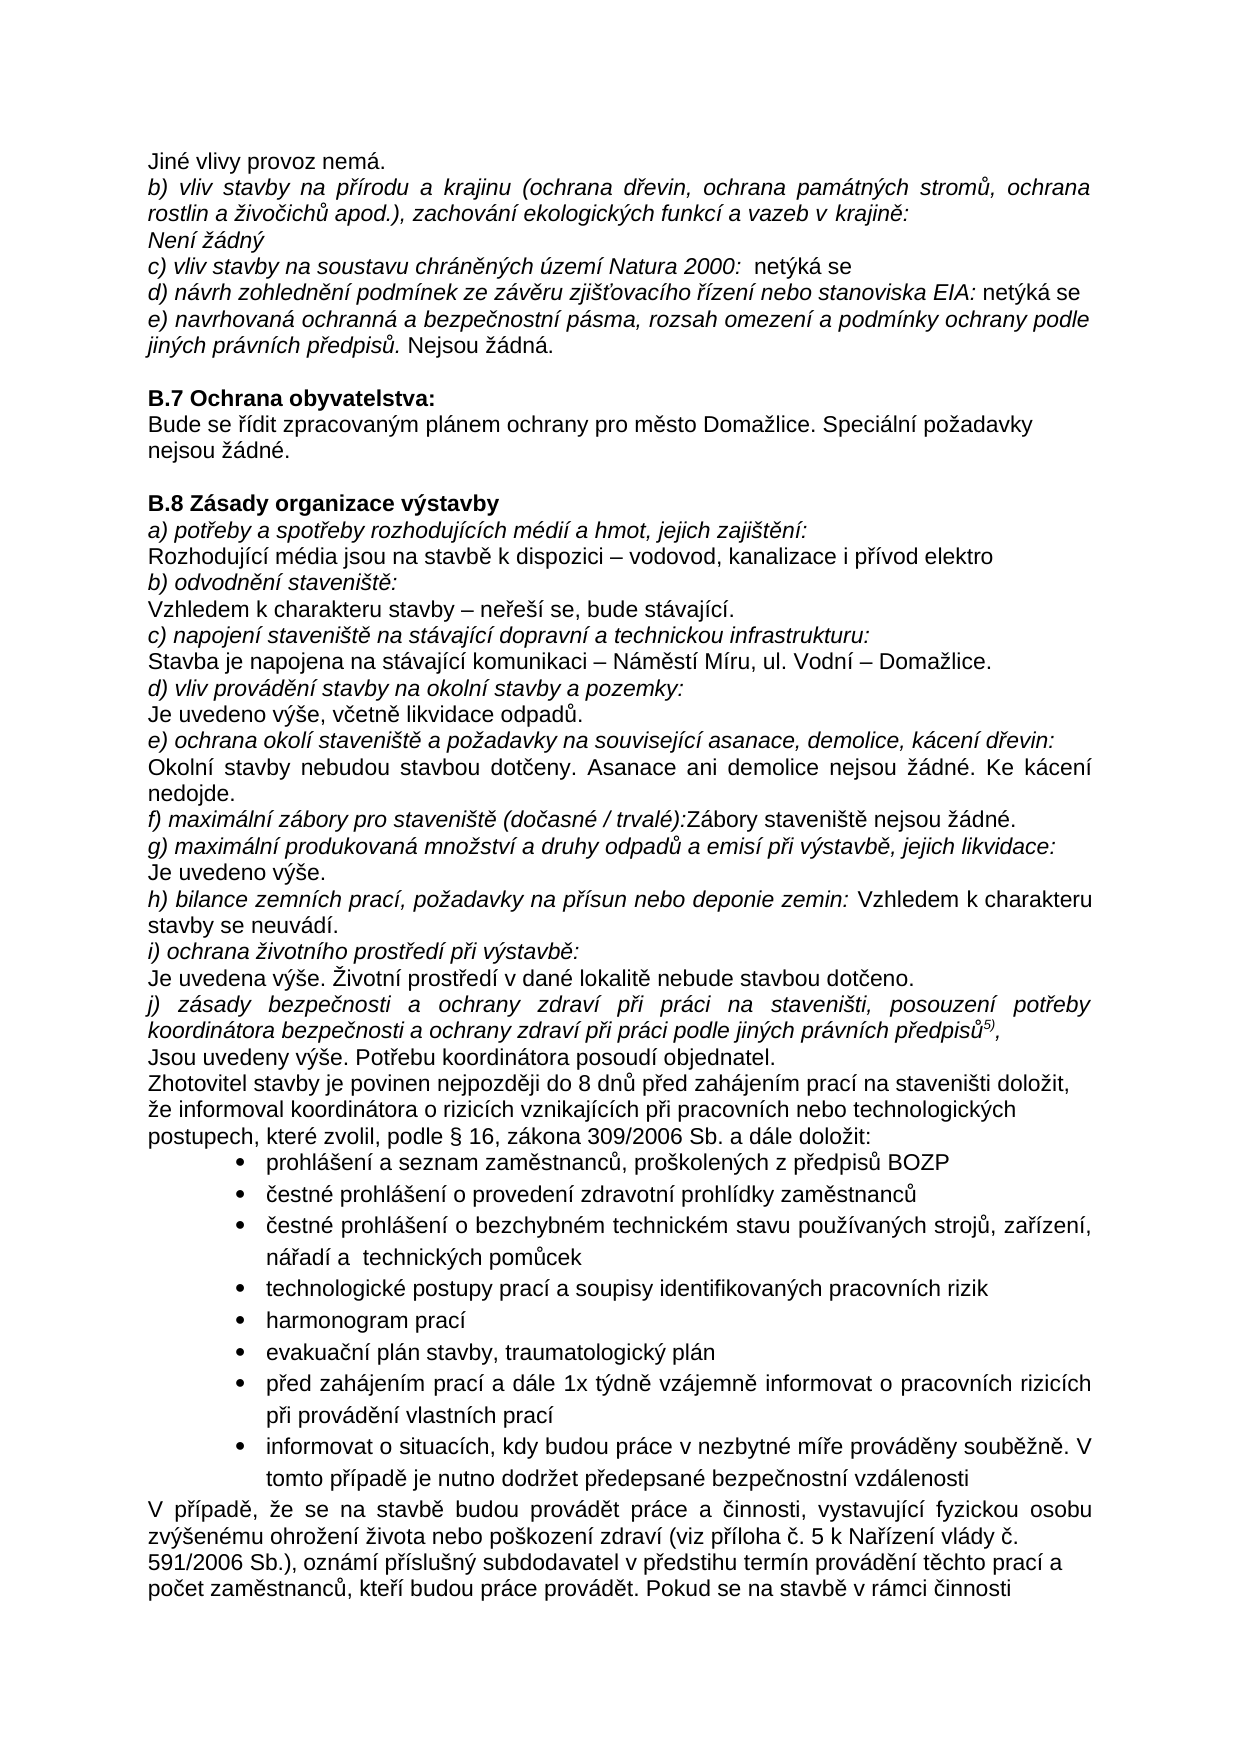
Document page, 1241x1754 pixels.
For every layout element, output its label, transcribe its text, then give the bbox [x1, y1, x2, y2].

text f) maximální zábory pro staveniště (dočasné / trvalé):Zábory staveniště nejsou žádné. [148, 806, 1093, 833]
text Je uvedeno výše, včetně likvidace odpadů. [148, 701, 1093, 727]
text B.7 Ochrana obyvatelstva: [148, 385, 1093, 411]
list informovat o situacích, kdy budou práce v nezbytné míře prováděny souběžně. V tomto případě je nutno dodržet předepsané bezpečnostní vzdálenosti [236, 1433, 1093, 1491]
text d) vliv provádění stavby na okolní stavby a pozemky: [148, 675, 1093, 701]
text c) vliv stavby na soustavu chráněných území Natura 2000: netýká se [148, 253, 1093, 279]
text V případě, že se na stavbě budou provádět práce a činnosti, vystavující fyzickou osobu zvýšenému ohrožení života nebo poškození zdraví (viz příloha č. 5 k Nařízení vlády č. [148, 1496, 1093, 1549]
text b) vliv stavby na přírodu a krajinu (ochrana dřevin, ochrana památných stromů, ochrana rostlin a živočichů apod.), zachování ekologických funkcí a vazeb v krajině: [148, 174, 1093, 227]
list čestné prohlášení o provedení zdravotní prohlídky zaměstnanců [236, 1181, 1093, 1207]
text Vzhledem k charakteru stavby – neřeší se, bude stávající. [148, 596, 1093, 622]
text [148, 1549, 1093, 1602]
text Je uvedena výše. Životní prostředí v dané lokalitě nebude stavbou dotčeno. [148, 964, 1093, 991]
text j) zásady bezpečnosti a ochrany zdraví při práci na staveništi, posouzení potřeby koordinátora bezpečnosti a ochrany zdraví při práci podle jiných právních předpisů5), [148, 991, 1093, 1044]
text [148, 148, 1093, 174]
text g) maximální produkovaná množství a druhy odpadů a emisí při výstavbě, jejich likvidace: [148, 833, 1093, 859]
text h) bilance zemních prací, požadavky na přísun nebo deponie zemin: Vzhledem k charakteru stavby se neuvádí. [148, 886, 1093, 938]
text Zhotovitel stavby je povinen nejpozději do 8 dnů před zahájením prací na staveništi doložit, že informoval koordinátora o rizicích vznikajících při pracovních nebo technologických postupech, které zvolil, podle § 16, zákona 309/2006 Sb. a dále doložit: [148, 1070, 1093, 1149]
text B.8 Zásady organizace výstavby [148, 490, 1093, 517]
list harmonogram prací [236, 1307, 1093, 1333]
list prohlášení a seznam zaměstnanců, proškolených z předpisů BOZP [236, 1149, 1093, 1175]
text c) napojení staveniště na stávající dopravní a technickou infrastrukturu: [148, 622, 1093, 648]
text Jsou uvedeny výše. Potřebu koordinátora posoudí objednatel. [148, 1044, 1093, 1070]
list technologické postupy prací a soupisy identifikovaných pracovních rizik [236, 1275, 1093, 1302]
text Rozhodující média jsou na stavbě k dispozici – vodovod, kanalizace i přívod elektro [148, 543, 1093, 569]
text e) navrhovaná ochranná a bezpečnostní pásma, rozsah omezení a podmínky ochrany podle jiných právních předpisů. Nejsou žádná. [148, 306, 1093, 358]
text i) ochrana životního prostředí při výstavbě: [148, 938, 1093, 964]
text e) ochrana okolí staveniště a požadavky na související asanace, demolice, kácení dřevin: [148, 727, 1093, 754]
text Je uvedeno výše. [148, 859, 1093, 886]
text a) potřeby a spotřeby rozhodujících médií a hmot, jejich zajištění: [148, 517, 1093, 543]
list před zahájením prací a dále 1x týdně vzájemně informovat o pracovních rizicích při provádění vlastních prací [236, 1370, 1093, 1428]
list evakuační plán stavby, traumatologický plán [236, 1338, 1093, 1365]
text Bude se řídit zpracovaným plánem ochrany pro město Domažlice. Speciální požadavky nejsou žádné. [148, 411, 1093, 464]
text Stavba je napojena na stávající komunikaci – Náměstí Míru, ul. Vodní – Domažlice. [148, 648, 1093, 675]
text Okolní stavby nebudou stavbou dotčeny. Asanace ani demolice nejsou žádné. Ke kácení nedojde. [148, 754, 1093, 806]
text Není žádný [148, 227, 1093, 253]
text b) odvodnění staveniště: [148, 569, 1093, 596]
list čestné prohlášení o bezchybném technickém stavu používaných strojů, zařízení, nářadí a technických pomůcek [236, 1212, 1093, 1270]
text d) návrh zohlednění podmínek ze závěru zjišťovacího řízení nebo stanoviska EIA: netýká se [148, 279, 1093, 306]
